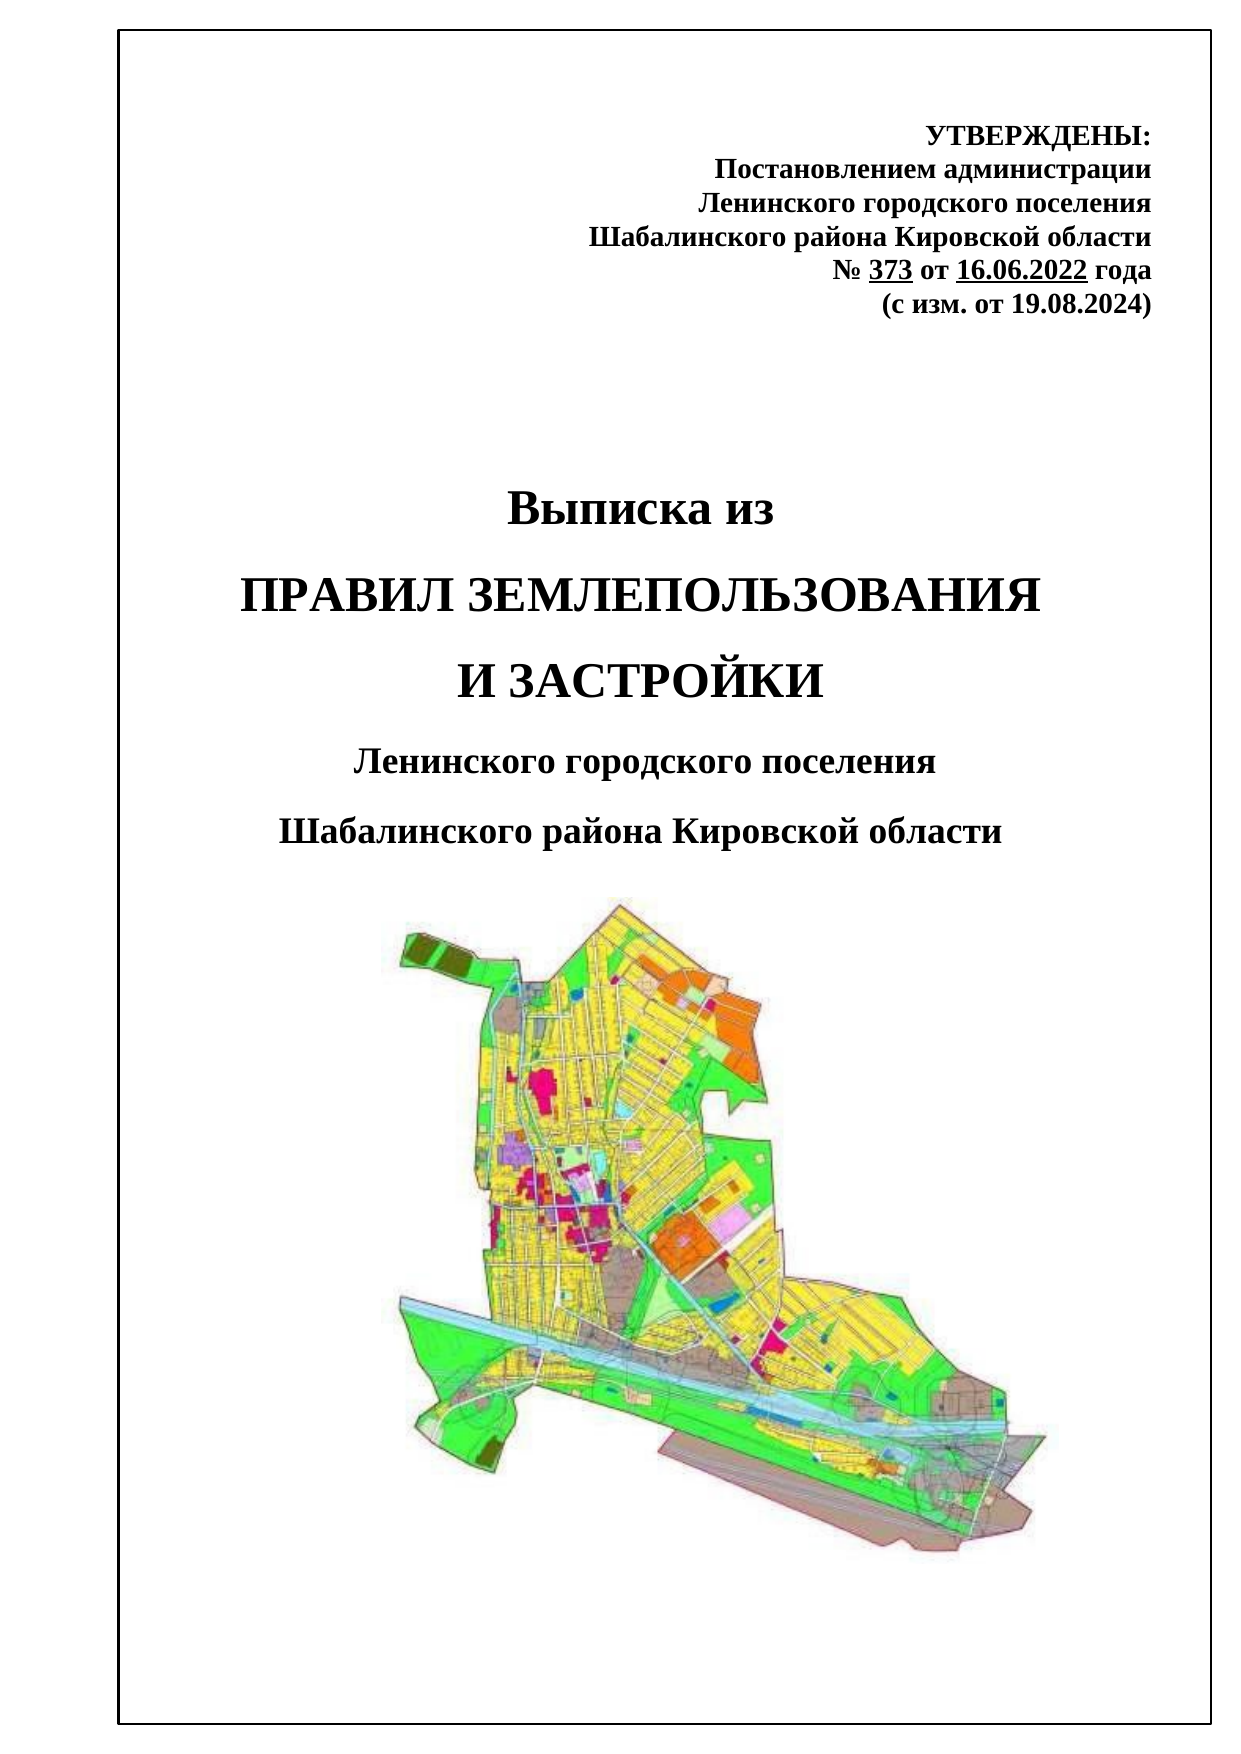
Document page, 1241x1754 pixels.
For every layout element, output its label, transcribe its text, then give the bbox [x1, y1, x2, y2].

picture [381, 897, 1059, 1564]
text Выписка из [177, 477, 1104, 535]
text И ЗАСТРОЙКИ [177, 651, 1104, 709]
text № 373 от 16.06.2022 года [177, 252, 1152, 286]
text Ленинского городского поселения [177, 185, 1152, 219]
text Ленинского городского поселения [177, 738, 1104, 781]
text Шабалинского района Кировской области [177, 219, 1152, 252]
text Постановлением администрации [177, 152, 1152, 185]
text УТВЕРЖДЕНЫ: [177, 118, 1152, 152]
text (с изм. от 19.08.2024) [177, 286, 1152, 319]
text ПРАВИЛ ЗЕМЛЕПОЛЬЗОВАНИЯ [177, 564, 1104, 622]
text Шабалинского района Кировской области [177, 808, 1104, 852]
